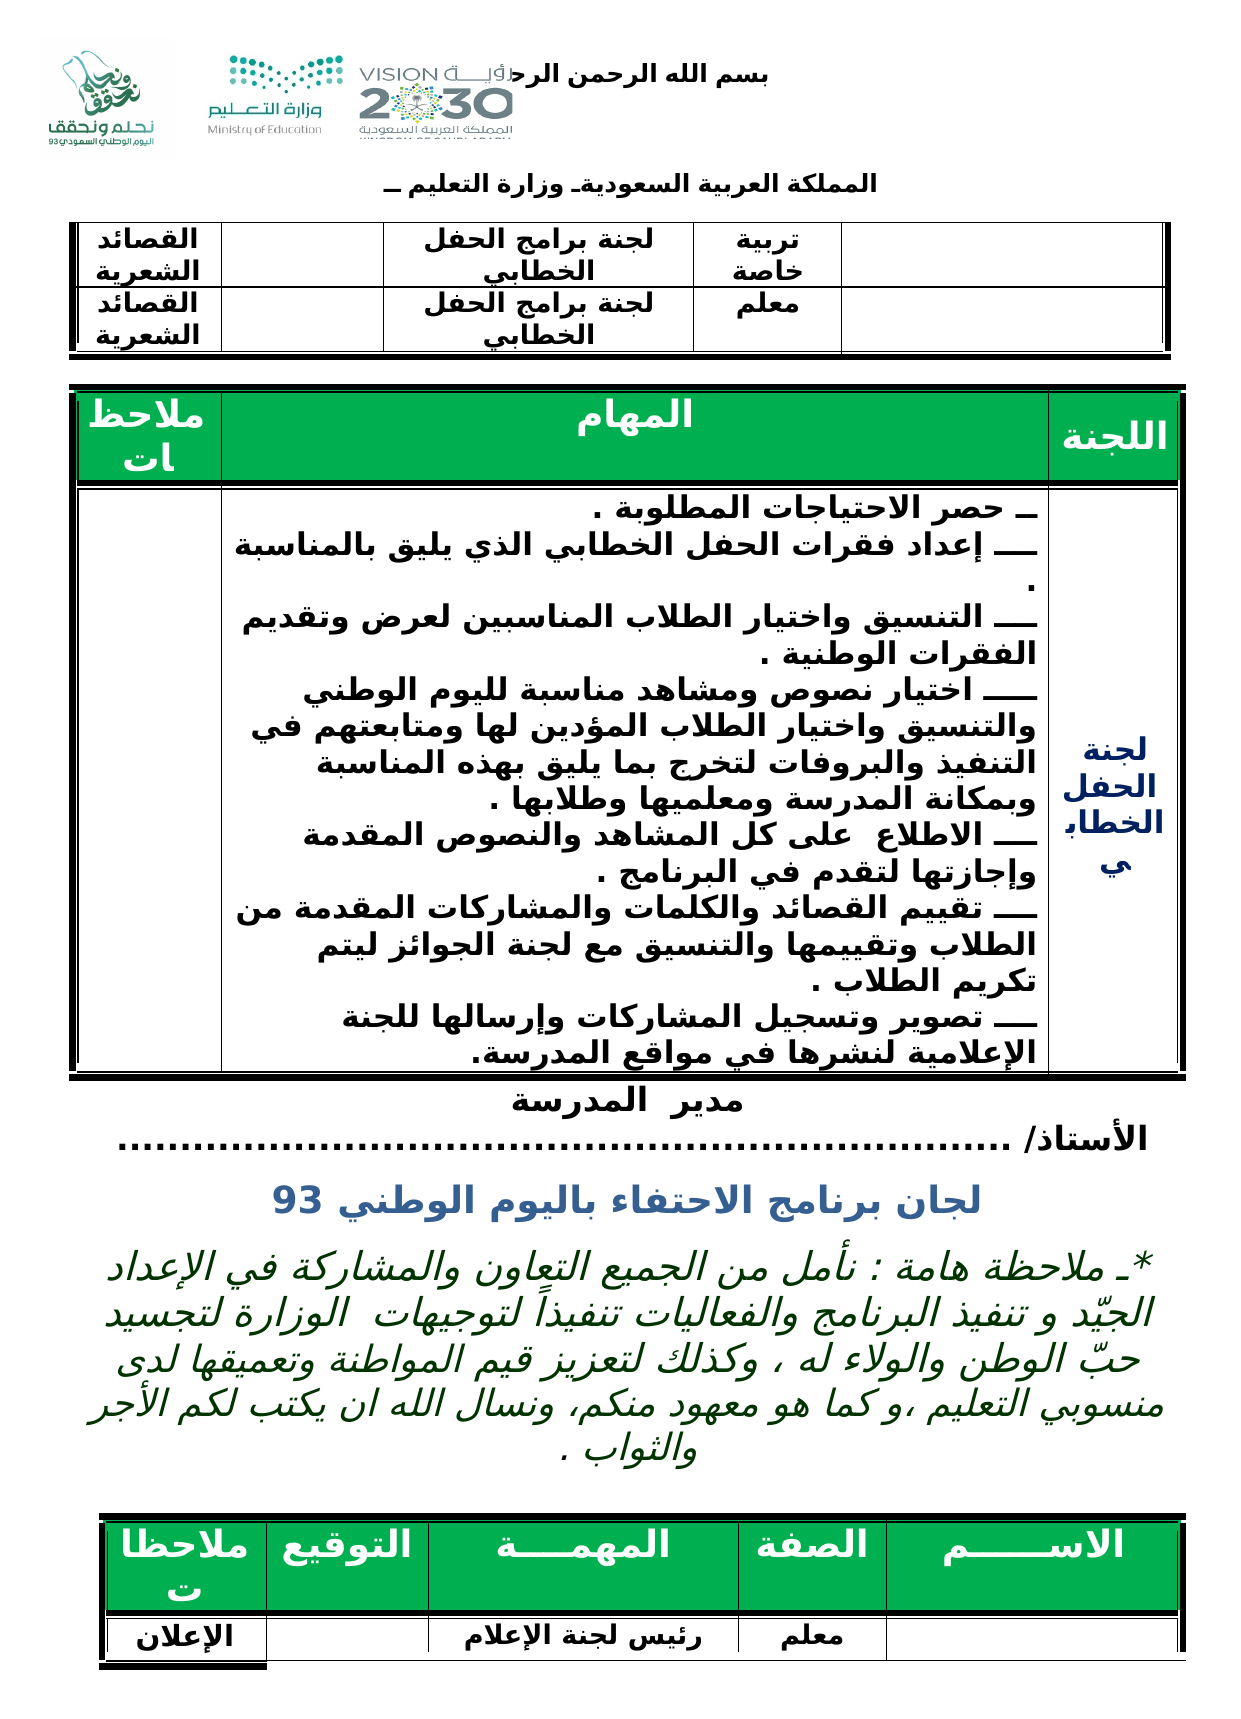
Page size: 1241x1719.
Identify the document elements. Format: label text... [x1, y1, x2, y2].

text *ـ ملاحظة هامة : نأمل من الجميع التعاون والمشاركة في الإعداد الجيّد و تنفيذ البرنامج والفعاليات تنفيذاً لتوجيهات الوزارة لتجسيد حبّ الوطن والولاء له ، وكذلك لتعزيز قيم المواطنة وتعميقها لدى منسوبي التعليم ،و كما هو معهود منكم، ونسال الله ان يكتب لكم الأجر والثواب . [74, 1244, 1181, 1469]
table_header الصفة [739, 1523, 886, 1610]
table_header اللجنة [1049, 390, 1181, 480]
table_header الاســــــم [887, 1520, 1181, 1610]
table_cell [76, 480, 221, 1071]
table_cell [222, 223, 383, 286]
table_header ملاحظات [74, 390, 222, 480]
picture [359, 64, 513, 139]
table_cell [887, 1610, 1181, 1660]
table_cell القصائد الشعرية [76, 288, 221, 351]
text لجان برنامج الاحتفاء باليوم الوطني 93 [74, 1179, 1181, 1223]
table_cell [842, 223, 1162, 286]
table_cell القصائد الشعرية [79, 223, 221, 286]
table_cell [222, 288, 383, 351]
table_cell معلم [694, 288, 841, 351]
picture [39, 38, 175, 161]
table_cell رئيس لجنة الإعلام والتوثيق [428, 1619, 738, 1660]
table_header المهام [222, 393, 1048, 480]
table_cell [267, 1619, 428, 1660]
table_header التوقيع [267, 1523, 428, 1610]
picture [202, 53, 343, 142]
table_cell لجنة الحفل الخطابي [1049, 480, 1180, 1071]
table_cell الإعلان عن البرنامج في لوحة الإعلانات ومواقع المدرسة والتصوير والتوثيق للفعاليات ونشرها [105, 1610, 266, 1660]
table_header المهمــــة [429, 1523, 738, 1610]
table_cell لجنة برامج الحفل الخطابي [384, 288, 693, 351]
table_cell لجنة برامج الحفل الخطابي [384, 223, 693, 286]
table_cell ــ حصر الاحتياجات المطلوبة . ــــ إعداد فقرات الحفل الخطابي الذي يليق بالمناسبة . ــــ التنسيق واختيار الطلاب المناسبين لعرض وتقديم الفقرات الوطنية . ـــــ اختيار نصوص ومشاهد مناسبة لليوم الوطني والتنسيق واختيار الطلاب المؤدين لها ومتابعتهم في التنفيذ والبروفات لتخرج بما يليق بهذه المناسبة وبمكانة المدرسة ومعلميها وطلابها . ــــ الاطلاع على كل المشاهد والنصوص المقدمة وإجازتها لتقدم في البرنامج . ــــ تقييم القصائد والكلمات والمشاركات المقدمة من الطلاب وتقييمها والتنسيق مع لجنة الجوائز ليتم تكريم الطلاب . ــــ تصوير وتسجيل المشاركات وإرسالها للجنة الإعلامية لنشرها في مواقع المدرسة. [222, 490, 1048, 1071]
table_cell تربية خاصة [694, 223, 841, 286]
table_cell [842, 288, 1165, 351]
table_cell معلم [738, 1619, 886, 1660]
text مدير المدرسة الأستاذ/ ....................................................................... [74, 1081, 1181, 1158]
table_header ملاحظات [103, 1520, 266, 1610]
